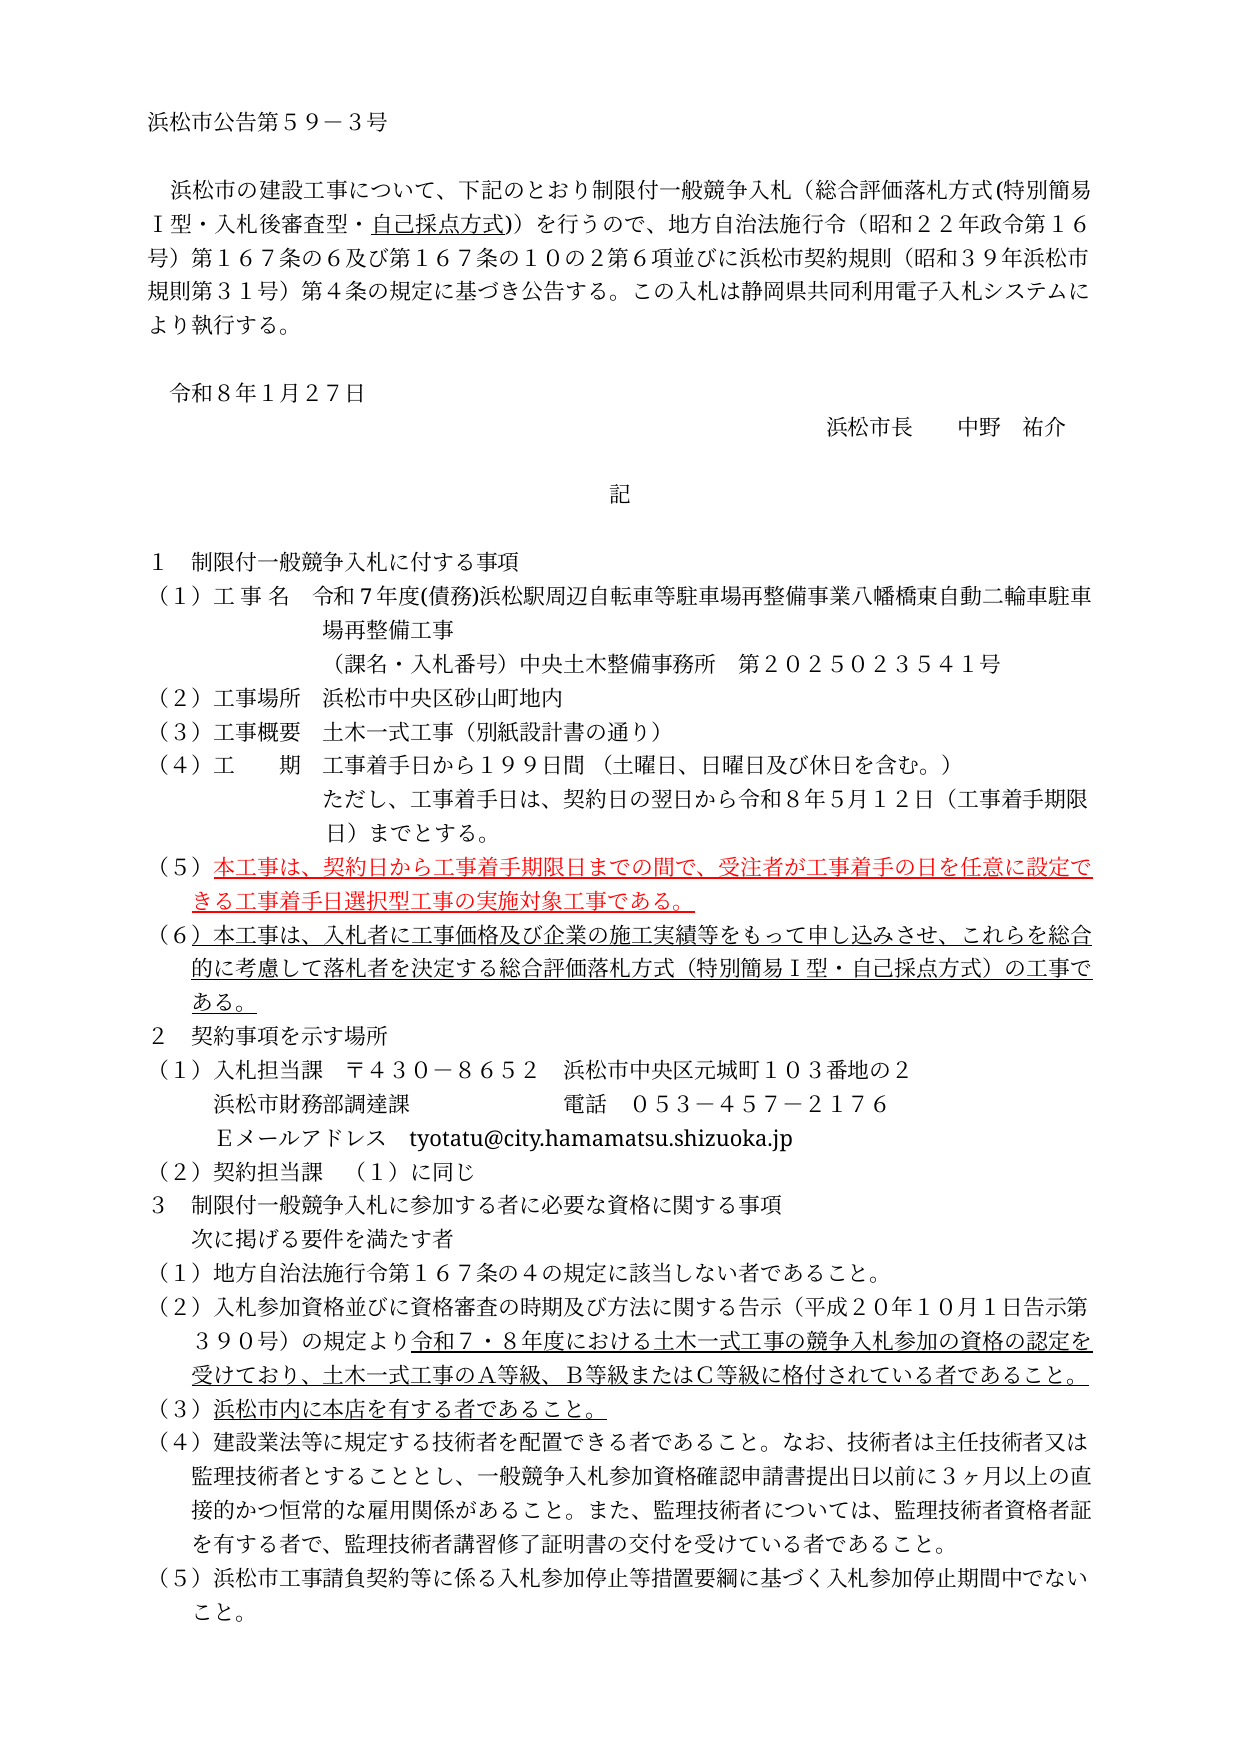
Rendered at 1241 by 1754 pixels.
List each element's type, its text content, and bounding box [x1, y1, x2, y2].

text ただし、工事着手日は、契約日の翌日から令和８年５月１２日（工事着手期限日）までとする。 [148, 781, 1092, 849]
text 浜松市財務部調達課 電話 ０５３－４５７－２１７６ [148, 1086, 1092, 1120]
text 令和８年１月２７日 [148, 375, 1092, 409]
text ３ 制限付一般競争入札に参加する者に必要な資格に関する事項 [148, 1187, 1092, 1221]
text 次に掲げる要件を満たす者 [148, 1221, 1092, 1255]
text （４）工 期 工事着手日から１９９日間 （土曜日、日曜日及び休日を含む。） [148, 747, 1092, 781]
text 浜松市公告第５９－３号 [148, 104, 1092, 138]
text Ｅメールアドレス tyotatu@city.hamamatsu.shizuoka.jp [148, 1120, 1092, 1154]
subtitle 記 [148, 477, 1092, 510]
text （１）入札担当課 〒４３０－８６５２ 浜松市中央区元城町１０３番地の２ [148, 1052, 1092, 1086]
text （６）本工事は、入札者に工事価格及び企業の施工実績等をもって申し込みさせ、これらを総合的に考慮して落札者を決定する総合評価落札方式（特別簡易Ⅰ型・自己採点方式）の工事である。 [148, 917, 1092, 1018]
text 浜松市の建設工事について、下記のとおり制限付一般競争入札（総合評価落札方式(特別簡易Ⅰ型・入札後審査型・自己採点方式)）を行うので、地方自治法施行令（昭和２２年政令第１６号）第１６７条の６及び第１６７条の１０の２第６項並びに浜松市契約規則（昭和３９年浜松市規則第３１号）第４条の規定に基づき公告する。この入札は静岡県共同利用電子入札システムにより執行する。 [148, 172, 1092, 341]
text ２ 契約事項を示す場所 [148, 1018, 1092, 1052]
text （２）契約担当課 （１）に同じ [148, 1154, 1092, 1187]
text （２）入札参加資格並びに資格審査の時期及び方法に関する告示（平成２０年１０月１日告示第３９０号）の規定より令和７・８年度における土木一式工事の競争入札参加の資格の認定を受けており、土木一式工事のＡ等級、Ｂ等級またはＣ等級に格付されている者であること。 [148, 1289, 1092, 1391]
text （１）地方自治法施行令第１６７条の４の規定に該当しない者であること。 [148, 1255, 1092, 1289]
text （３）浜松市内に本店を有する者であること。 [148, 1391, 1092, 1424]
text （３）工事概要 土木一式工事（別紙設計書の通り） [148, 713, 1092, 747]
text （１）工事名 令和7年度(債務)浜松駅周辺自転車等駐車場再整備事業八幡橋東自動二輪車駐車場再整備工事 [148, 578, 1092, 646]
text １ 制限付一般競争入札に付する事項 [148, 544, 1092, 578]
text （５）浜松市工事請負契約等に係る入札参加停止等措置要綱に基づく入札参加停止期間中でないこと。 [148, 1560, 1092, 1628]
text 浜松市長 中野 祐介 [148, 409, 1092, 443]
text （２）工事場所 浜松市中央区砂山町地内 [148, 680, 1092, 713]
text （４）建設業法等に規定する技術者を配置できる者であること。なお、技術者は主任技術者又は監理技術者とすることとし、一般競争入札参加資格確認申請書提出日以前に３ヶ月以上の直接的かつ恒常的な雇用関係があること。また、監理技術者については、監理技術者資格者証を有する者で、監理技術者講習修了証明書の交付を受けている者であること。 [148, 1424, 1092, 1560]
text （課名・入札番号）中央土木整備事務所 第２０２５０２３５４１号 [148, 646, 1092, 680]
text （５）本工事は、契約日から工事着手期限日までの間で、受注者が工事着手の日を任意に設定できる工事着手日選択型工事の実施対象工事である。 [148, 849, 1092, 917]
